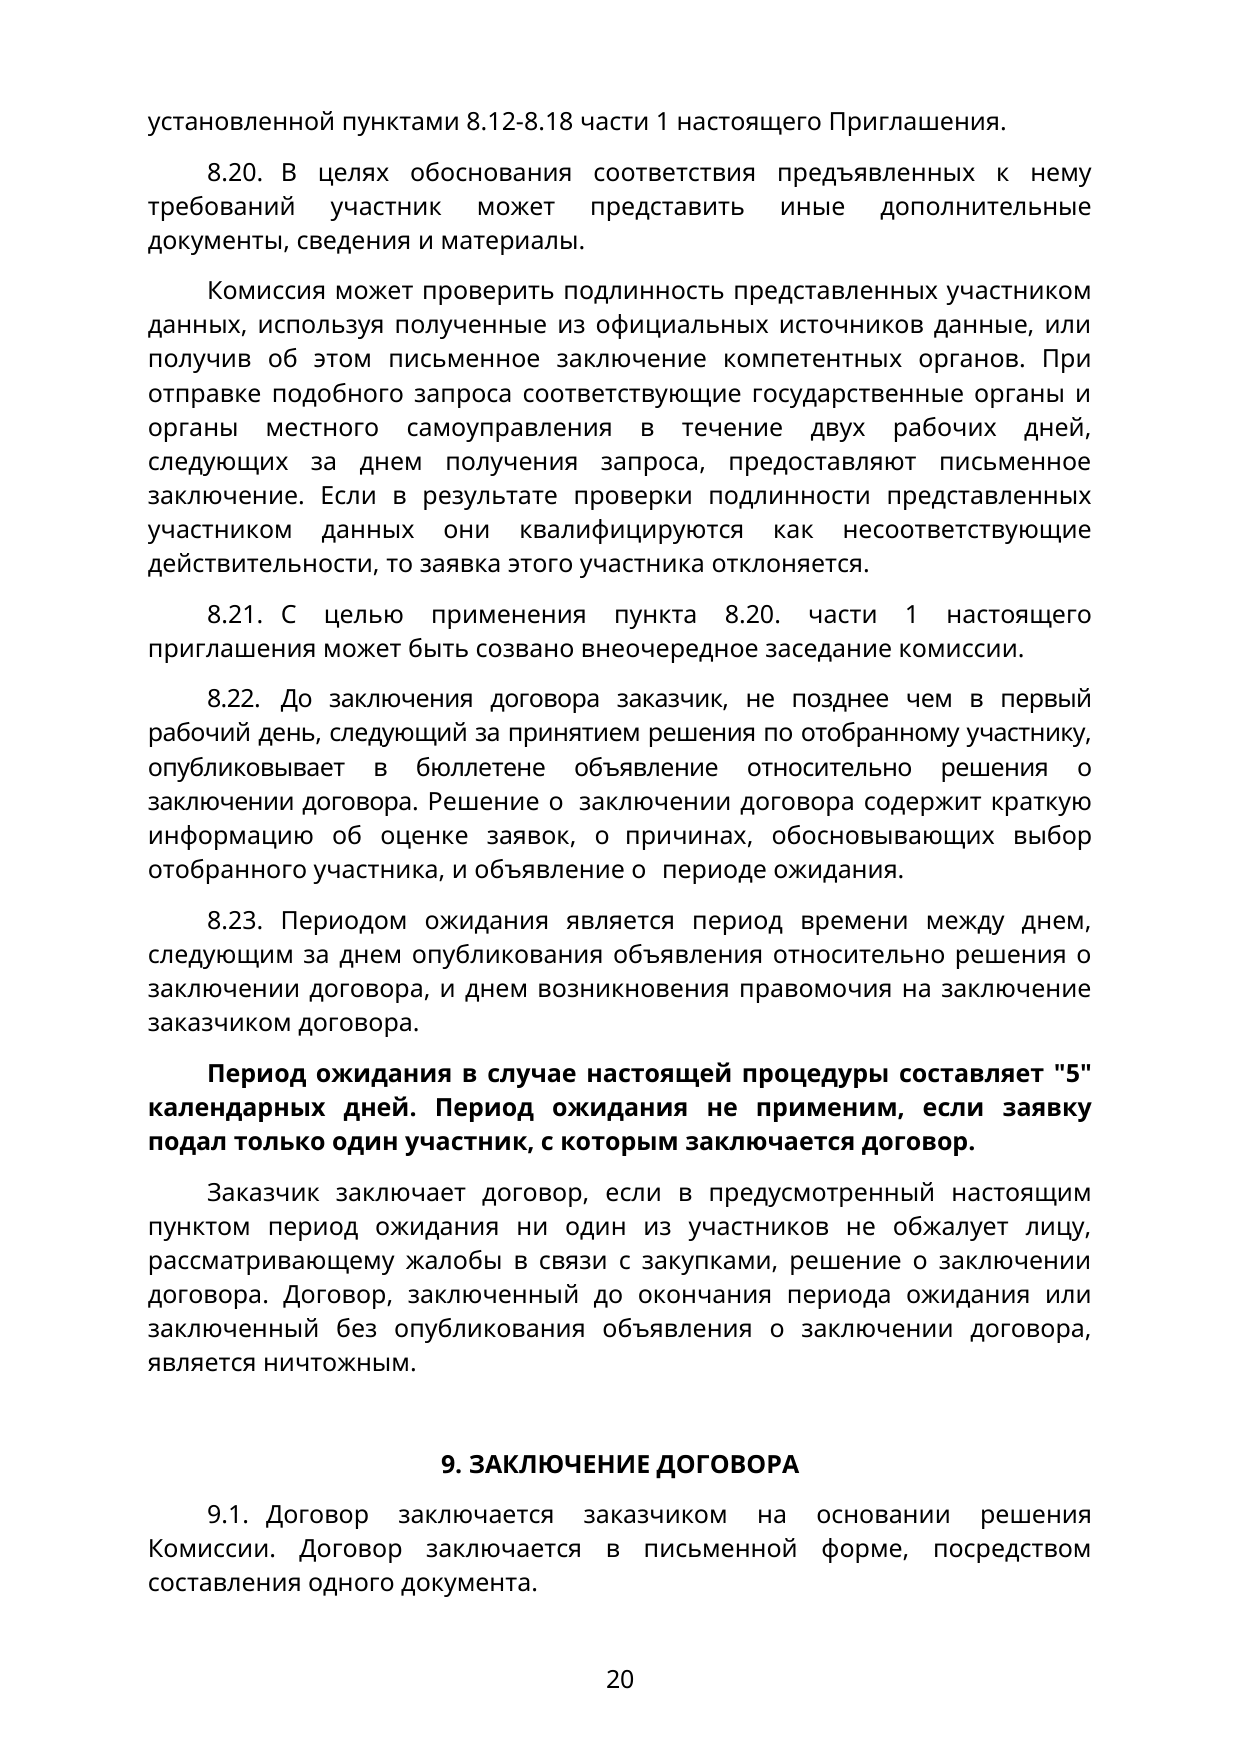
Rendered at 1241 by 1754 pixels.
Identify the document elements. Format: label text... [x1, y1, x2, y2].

text Заказчик заключает договор, если в предусмотренный настоящим пунктом период ожидания ни один из участников не обжалует лицу, рассматривающему жалобы в связи с закупками, решение о заключении договора. Договор, заключенный до окончания периода ожидания или заключенный без опубликования объявления о заключении договора, является ничтожным. [148, 1174, 1092, 1379]
text 8.21. С целью применения пункта 8.20. части 1 настоящего приглашения может быть созвано внеочередное заседание комиссии. [148, 596, 1092, 664]
text 8.20. В целях обоснования соответствия предъявленных к нему требований участник может представить иные дополнительные документы, сведения и материалы. [148, 154, 1092, 256]
text Комиссия может проверить подлинность представленных участником данных, используя полученные из официальных источников данные, или получив об этом письменное заключение компетентных органов. При отправке подобного запроса соответствующие государственные органы и органы местного самоуправления в течение двух рабочих дней, следующих за днем получения запроса, предоставляют письменное заключение. Если в результате проверки подлинности представленных участником данных они квалифицируются как несоответствующие действительности, то заявка этого участника отклоняется. [148, 273, 1092, 579]
text 8.22. До заключения договора заказчик, не позднее чем в первый рабочий день, следующий за принятием решения по отобранному участнику, опубликовывает в бюллетене объявление относительно решения о заключении договора. Решение о заключении договора содержит краткую информацию об оценке заявок, о причинах, обосновывающих выбор отобранного участника, и объявление о периоде ожидания. [148, 681, 1092, 886]
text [148, 103, 1092, 137]
text 9.1. Договор заключается заказчиком на основании решения Комиссии. Договор заключается в письменной форме, посредством составления одного документа. [148, 1497, 1092, 1599]
text Период ожидания в случае настоящей процедуры составляет "5" календарных дней. Период ожидания не применим, если заявку подал только один участник, с которым заключается договор. [148, 1056, 1092, 1158]
text 9. ЗАКЛЮЧЕНИЕ ДОГОВОРА [148, 1446, 1092, 1480]
text 8.23. Периодом ожидания является период времени между днем, следующим за днем опубликования объявления относительно решения о заключении договора, и днем возникновения правомочия на заключение заказчиком договора. [148, 903, 1092, 1039]
